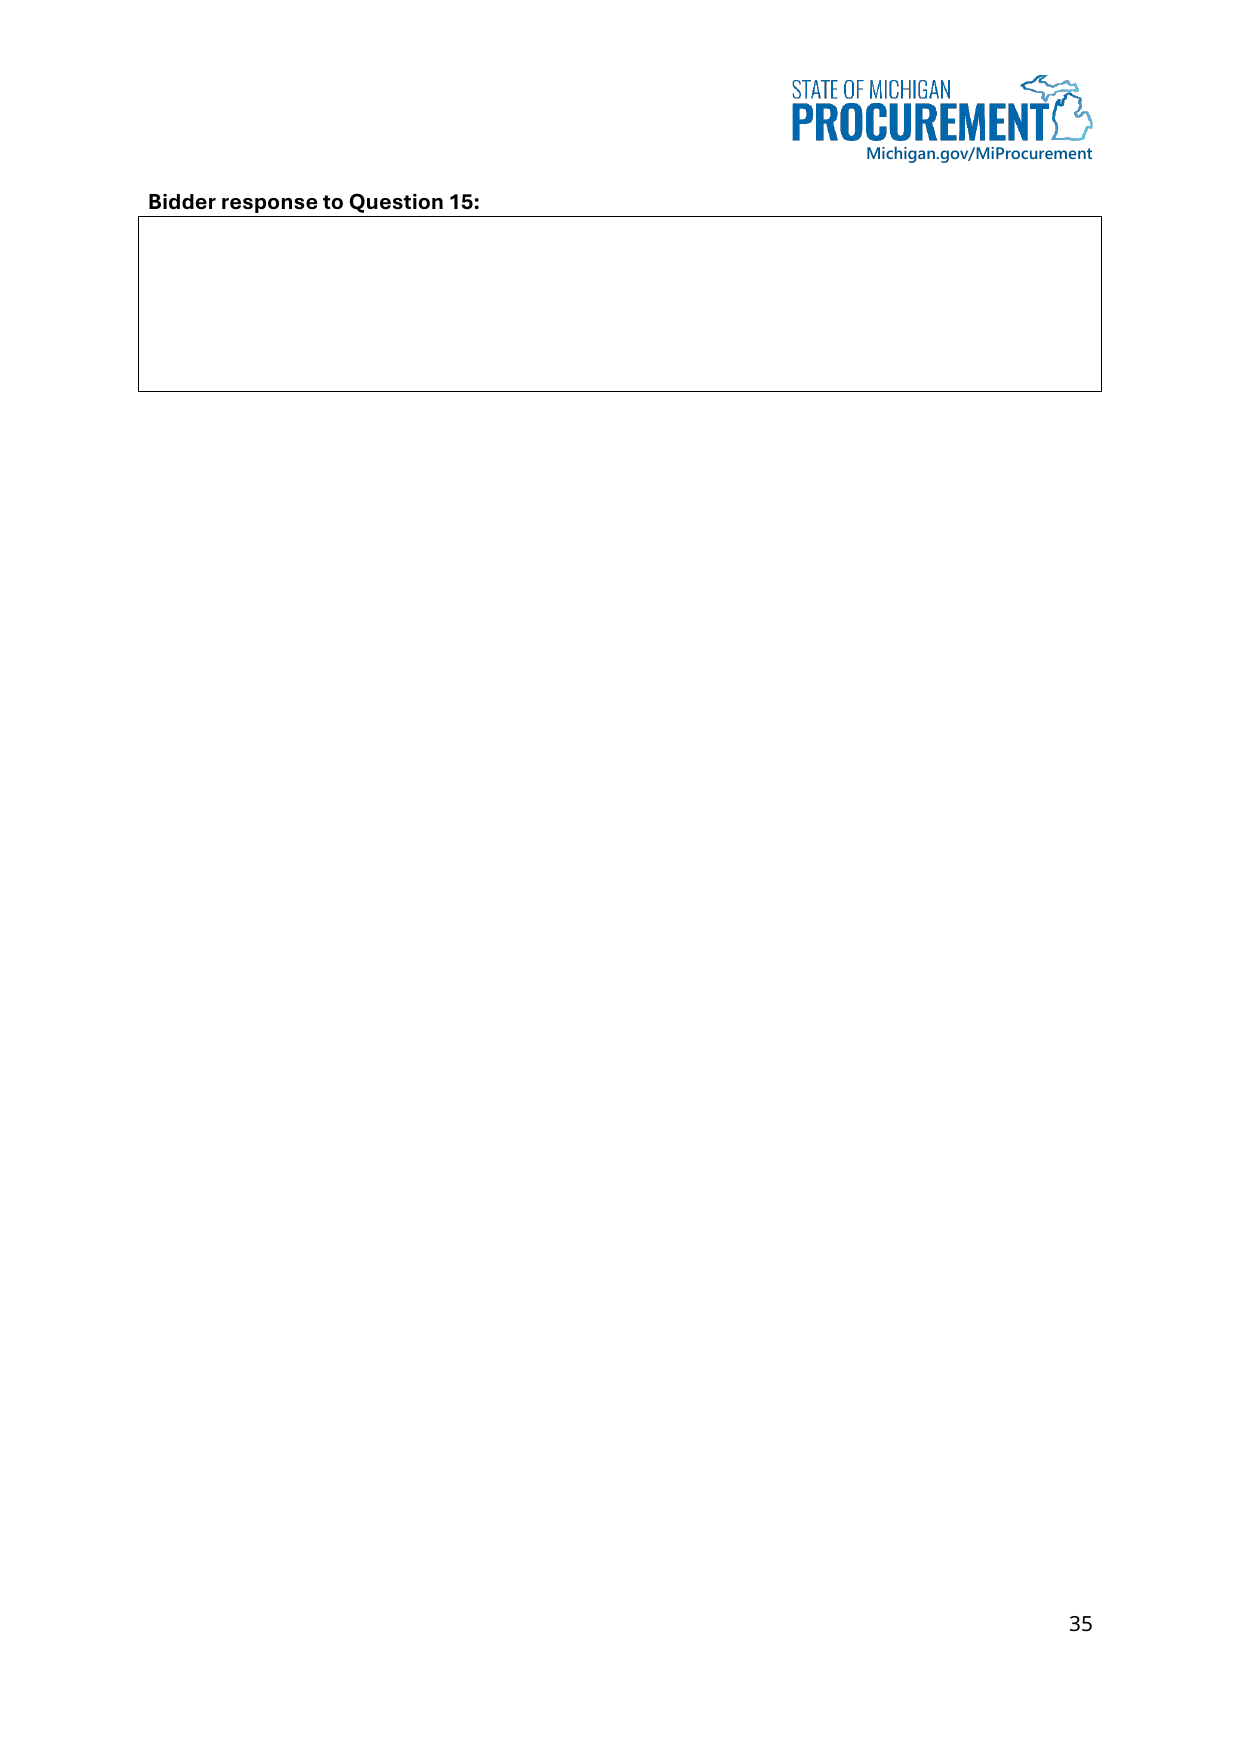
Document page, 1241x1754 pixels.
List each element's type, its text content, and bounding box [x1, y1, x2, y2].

text Bidder response to Question 15: [148, 188, 1093, 216]
picture [792, 75, 1093, 141]
